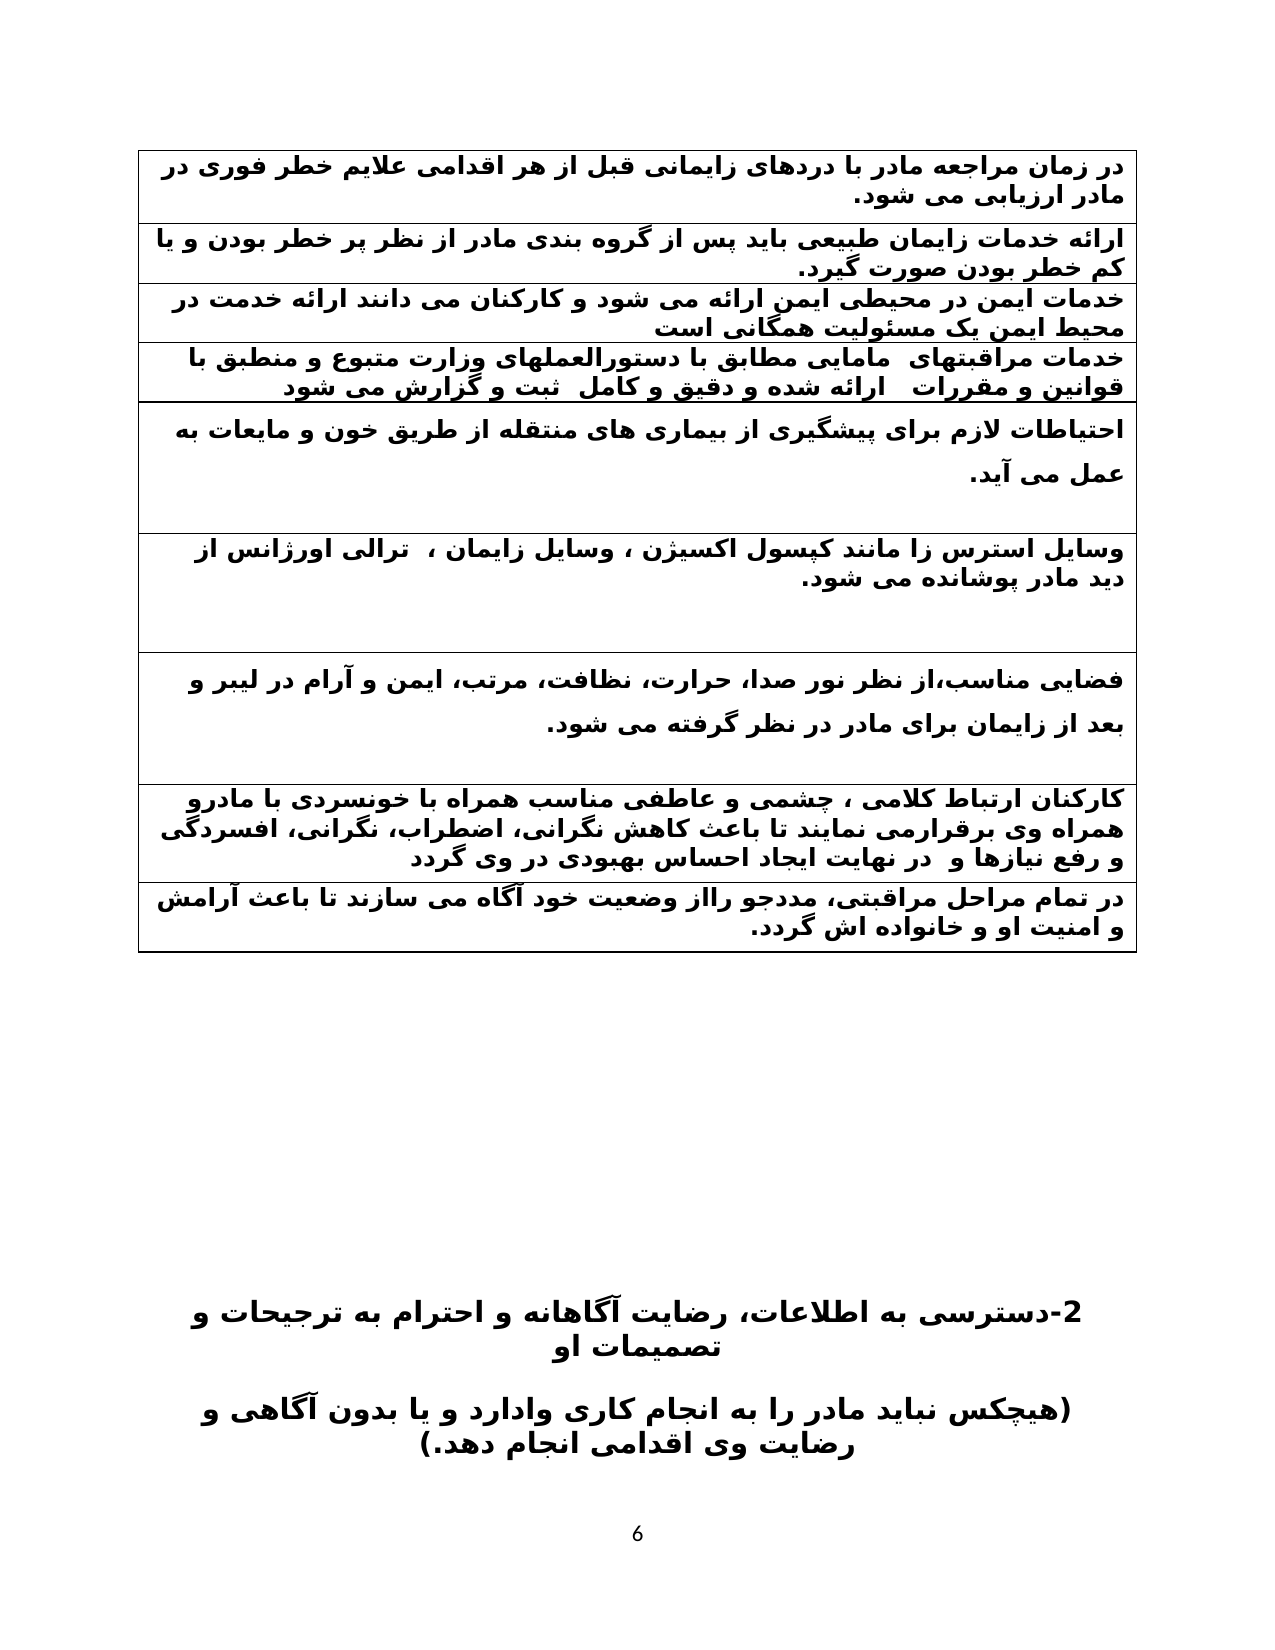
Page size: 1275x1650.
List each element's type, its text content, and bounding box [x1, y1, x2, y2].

text 2-دسترسی به اطلاعات، رضایت آگاهانه و احترام به ترجیحات و تصمیمات او [150, 1295, 1125, 1363]
table_cell کارکنان ارتباط کلامی ، چشمی و عاطفی مناسب همراه با خونسردی با مادرو همراه وی برقرارمی نمایند تا باعث کاهش نگرانی، اضطراب، نگرانی، افسردگی و رفع نیازها و در نهایت ایجاد احساس بهبودی در وی گردد [139, 785, 1136, 882]
table_cell ارائه خدمات زایمان طبیعی باید پس از گروه بندی مادر از نظر پر خطر بودن و یا کم خطر بودن صورت گیرد. [139, 224, 1136, 283]
table_cell خدمات ایمن در محیطی ایمن ارائه می شود و کارکنان می دانند ارائه خدمت در محیط ایمن یک مسئولیت همگانی است [139, 284, 1136, 342]
table_cell در زمان مراجعه مادر با دردهای زایمانی قبل از هر اقدامی علایم خطر فوری در مادر ارزیابی می شود. [139, 151, 1136, 223]
table_cell وسایل استرس زا مانند کپسول اکسیژن ، وسایل زایمان ، ترالی اورژانس از دید مادر پوشانده می شود. [139, 534, 1136, 652]
table_cell احتیاطات لازم برای پیشگیری از بیماری های منتقله از طریق خون و مایعات به عمل می آید. [139, 403, 1136, 533]
table_cell در تمام مراحل مراقبتی، مددجو رااز وضعیت خود آگاه می سازند تا باعث آرامش و امنیت او و خانواده اش گردد. [139, 883, 1136, 951]
text (هیچکس نباید مادر را به انجام کاری وادارد و یا بدون آگاهی و رضایت وی اقدامی انجام دهد.) [150, 1392, 1125, 1460]
table_cell خدمات مراقبتهای مامایی مطابق با دستورالعملهای وزارت متبوع و منطبق با قوانین و مقررات ارائه شده و دقیق و کامل ثبت و گزارش می شود [139, 343, 1136, 401]
table_cell فضایی مناسب،از نظر نور صدا، حرارت، نظافت، مرتب، ایمن و آرام در لیبر و بعد از زایمان برای مادر در نظر گرفته می شود. [139, 653, 1136, 784]
